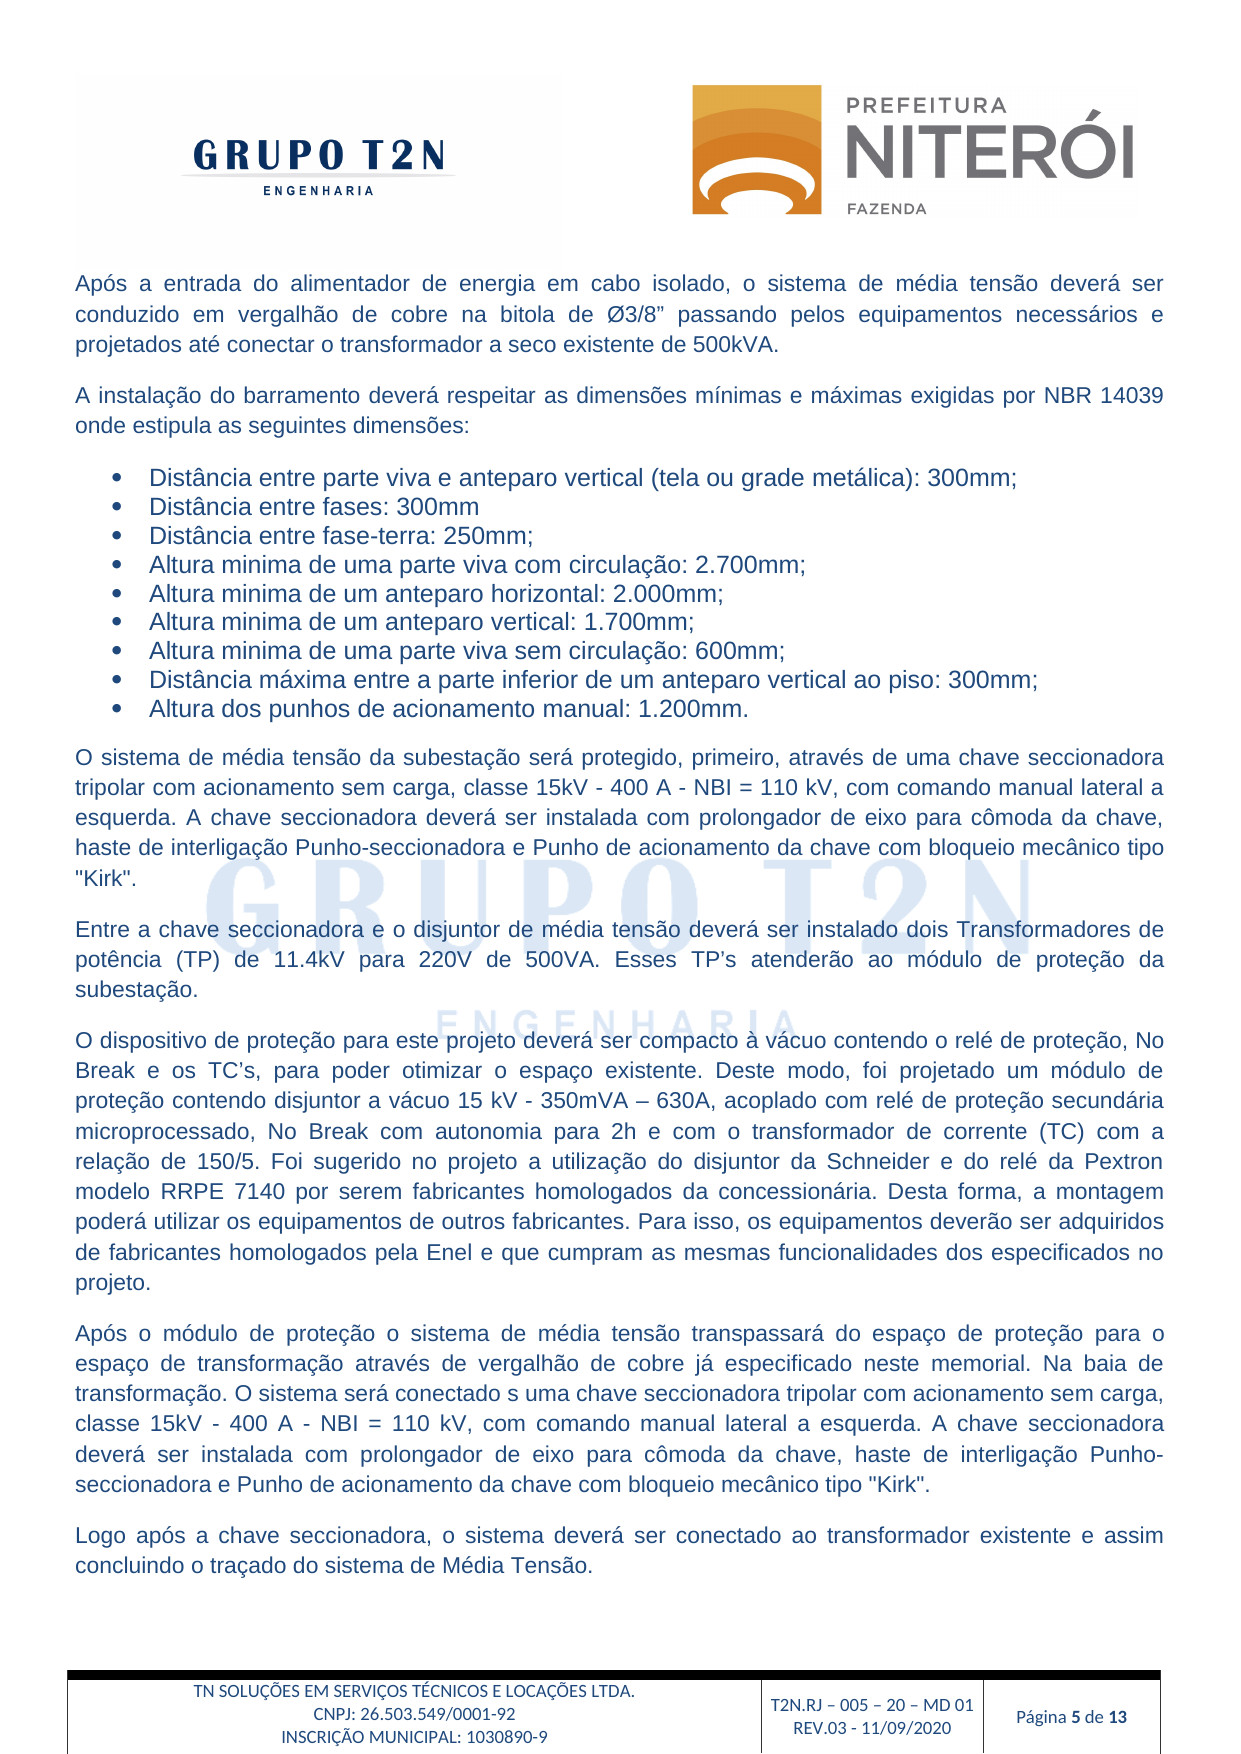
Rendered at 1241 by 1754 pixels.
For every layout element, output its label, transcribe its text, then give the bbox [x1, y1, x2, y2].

list Altura minima de um anteparo vertical: 1.700mm; [112, 607, 1165, 636]
list Altura minima de uma parte viva sem circulação: 600mm; [112, 636, 1165, 665]
text Entre a chave seccionadora e o disjuntor de média tensão deverá ser instalado dois Transformadores de potência (TP) de 11.4kV para 220V de 500VA. Esses TP’s atenderão ao módulo de proteção da subestação. [75, 916, 1165, 1002]
text A instalação do barramento deverá respeitar as dimensões mínimas e máximas exigidas por NBR 14039 onde estipula as seguintes dimensões: [75, 382, 1165, 438]
list Altura dos punhos de acionamento manual: 1.200mm. [112, 694, 1165, 723]
list Distância entre fase-terra: 250mm; [112, 521, 1165, 550]
picture [75, 73, 563, 271]
list Distância entre parte viva e anteparo vertical (tela ou grade metálica): 300mm; [112, 463, 1165, 492]
text Logo após a chave seccionadora, o sistema deverá ser conectado ao transformador existente e assim concluindo o traçado do sistema de Média Tensão. [75, 1522, 1165, 1578]
list Distância máxima entre a parte inferior de um anteparo vertical ao piso: 300mm; [112, 665, 1165, 694]
list Distância entre fases: 300mm [112, 492, 1165, 521]
list Altura minima de um anteparo horizontal: 2.000mm; [112, 578, 1165, 607]
text O sistema de média tensão da subestação será protegido, primeiro, através de uma chave seccionadora tripolar com acionamento sem carga, classe 15kV - 400 A - NBI = 110 kV, com comando manual lateral a esquerda. A chave seccionadora deverá ser instalada com prolongador de eixo para cômoda da chave, haste de interligação Punho-seccionadora e Punho de acionamento da chave com bloqueio mecânico tipo "Kirk". [75, 744, 1165, 891]
text Após a entrada do alimentador de energia em cabo isolado, o sistema de média tensão deverá ser conduzido em vergalhão de cobre na bitola de Ø3/8” passando pelos equipamentos necessários e projetados até conectar o transformador a seco existente de 500kVA. [75, 270, 1165, 357]
list Altura minima de uma parte viva com circulação: 2.700mm; [112, 550, 1165, 578]
text O dispositivo de proteção para este projeto deverá ser compacto à vácuo contendo o relé de proteção, No Break e os TC’s, para poder otimizar o espaço existente. Deste modo, foi projetado um módulo de proteção contendo disjuntor a vácuo 15 kV - 350mVA – 630A, acoplado com relé de proteção secundária microprocessado, No Break com autonomia para 2h e com o transformador de corrente (TC) com a relação de 150/5. Foi sugerido no projeto a utilização do disjuntor da Schneider e do relé da Pextron modelo RRPE 7140 por serem fabricantes homologados da concessionária. Desta forma, a montagem poderá utilizar os equipamentos de outros fabricantes. Para isso, os equipamentos deverão ser adquiridos de fabricantes homologados pela Enel e que cumpram as mesmas funcionalidades dos especificados no projeto. [75, 1027, 1165, 1295]
text Após o módulo de proteção o sistema de média tensão transpassará do espaço de proteção para o espaço de transformação através de vergalhão de cobre já especificado neste memorial. Na baia de transformação. O sistema será conectado s uma chave seccionadora tripolar com acionamento sem carga, classe 15kV - 400 A - NBI = 110 kV, com comando manual lateral a esquerda. A chave seccionadora deverá ser instalada com prolongador de eixo para cômoda da chave, haste de interligação Punho-seccionadora e Punho de acionamento da chave com bloqueio mecânico tipo "Kirk". [75, 1320, 1165, 1497]
picture [691, 82, 1139, 219]
